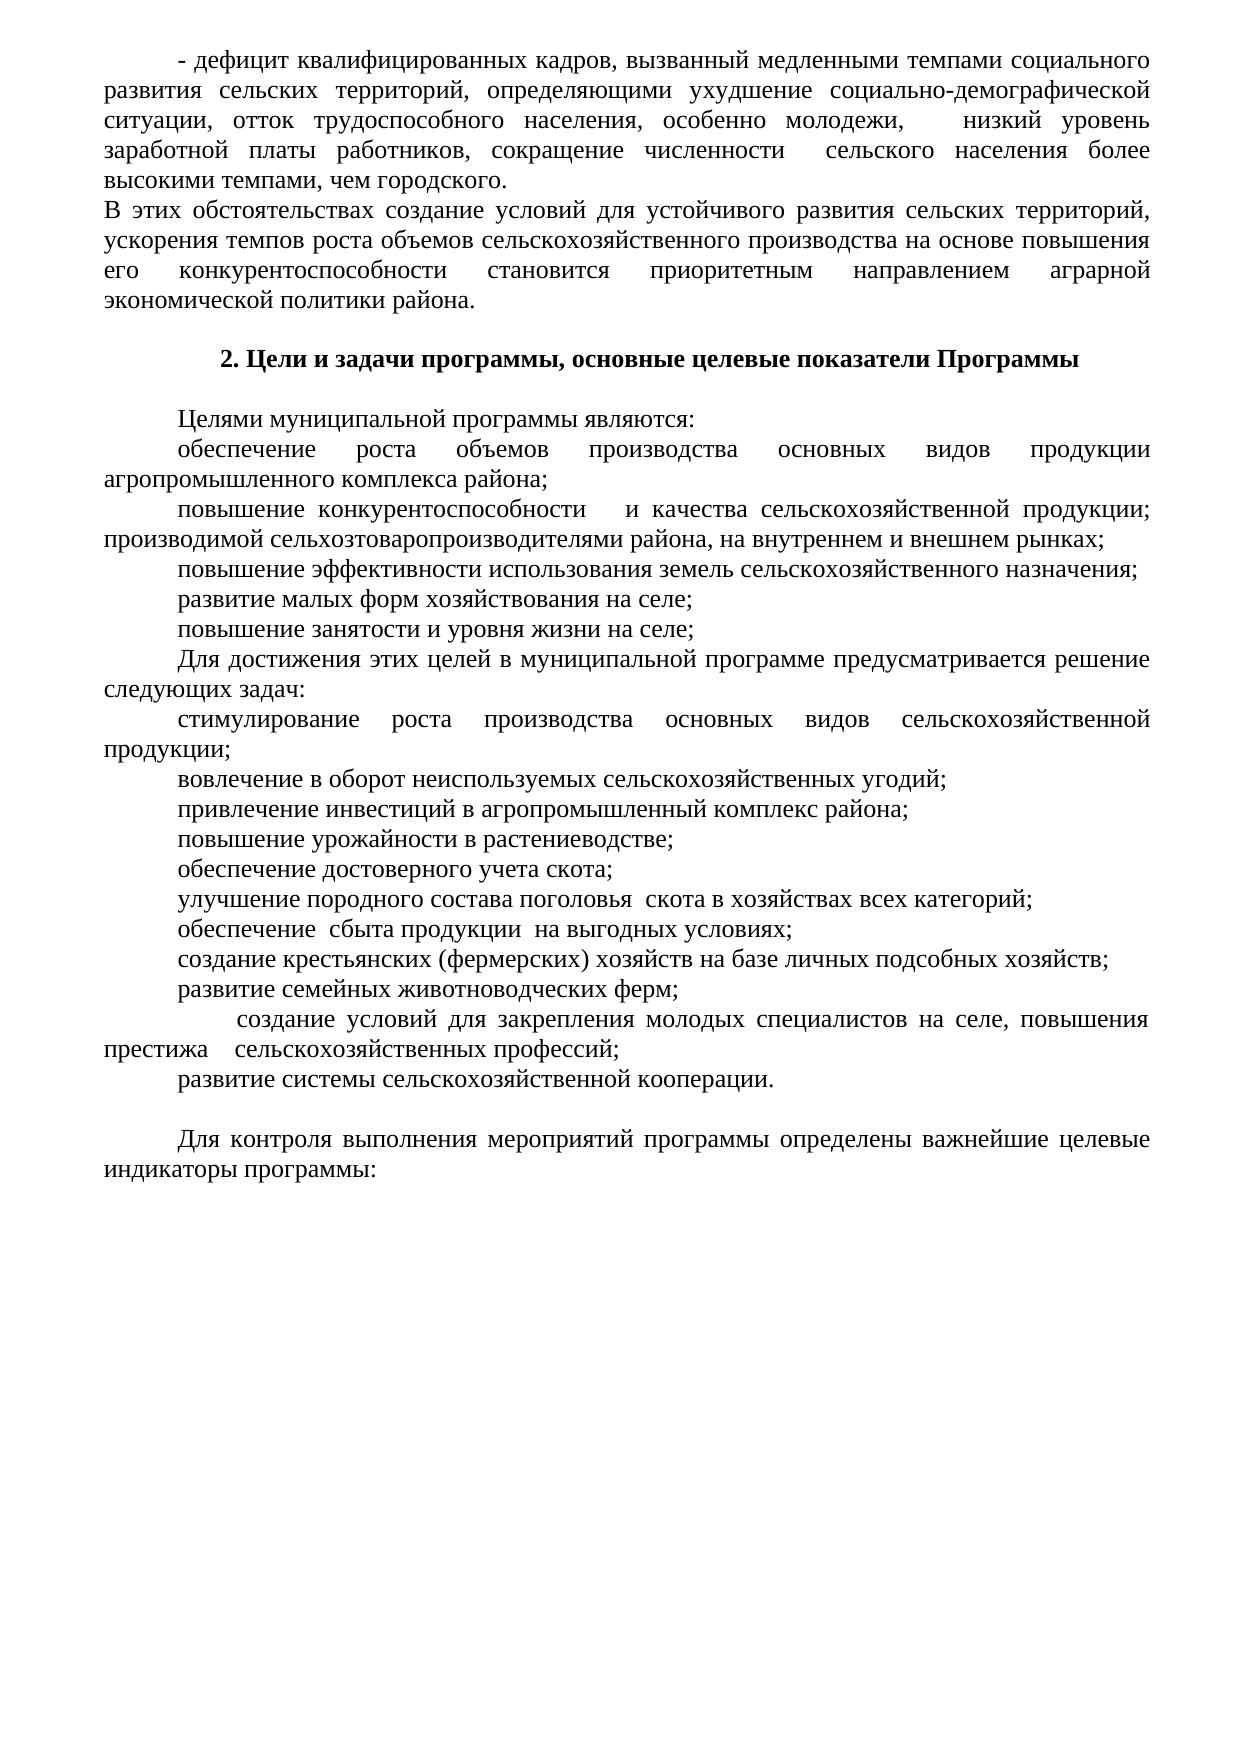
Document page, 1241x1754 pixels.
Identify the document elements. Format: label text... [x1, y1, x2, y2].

text обеспечение роста объемов производства основных видов продукции агропромышленного комплекса района; [103, 433, 1152, 493]
text 2. Цели и задачи программы, основные целевые показатели Программы [148, 343, 1152, 373]
text создание крестьянских (фермерских) хозяйств на базе личных подсобных хозяйств; [103, 943, 1152, 973]
text улучшение породного состава поголовья скота в хозяйствах всех категорий; [103, 883, 1152, 913]
text Целями муниципальной программы являются: [103, 403, 1152, 433]
text обеспечение сбыта продукции на выгодных условиях; [103, 913, 1152, 943]
text вовлечение в оборот неиспользуемых сельскохозяйственных угодий; [103, 763, 1152, 793]
text развитие семейных животноводческих ферм; [103, 973, 1152, 1003]
text - дефицит квалифицированных кадров, вызванный медленными темпами социального развития сельских территорий, определяющими ухудшение социально-демографической ситуации, отток трудоспособного населения, особенно молодежи, низкий уровень заработной платы работников, сокращение численности сельского населения более высокими темпами, чем городского. [103, 44, 1152, 194]
text Для контроля выполнения мероприятий программы определены важнейшие целевые индикаторы программы: [103, 1123, 1152, 1183]
text обеспечение достоверного учета скота; [103, 853, 1152, 883]
text развитие малых форм хозяйствования на селе; [103, 583, 1152, 613]
text создание условий для закрепления молодых специалистов на селе, повышения престижа сельскохозяйственных профессий; [103, 1003, 1152, 1063]
text стимулирование роста производства основных видов сельскохозяйственной продукции; [103, 703, 1152, 763]
text Для достижения этих целей в муниципальной программе предусматривается решение следующих задач: [103, 643, 1152, 703]
text повышение урожайности в растениеводстве; [103, 823, 1152, 853]
text развитие системы сельскохозяйственной кооперации. [103, 1063, 1152, 1093]
text повышение эффективности использования земель сельскохозяйственного назначения; [103, 553, 1152, 583]
text В этих обстоятельствах создание условий для устойчивого развития сельских территорий, ускорения темпов роста объемов сельскохозяйственного производства на основе повышения его конкурентоспособности становится приоритетным направлением аграрной экономической политики района. [103, 194, 1152, 314]
text повышение занятости и уровня жизни на селе; [103, 613, 1152, 643]
text привлечение инвестиций в агропромышленный комплекс района; [103, 793, 1152, 823]
text повышение конкурентоспособности и качества сельскохозяйственной продукции; производимой сельхозтоваропроизводителями района, на внутреннем и внешнем рынках; [103, 493, 1152, 553]
